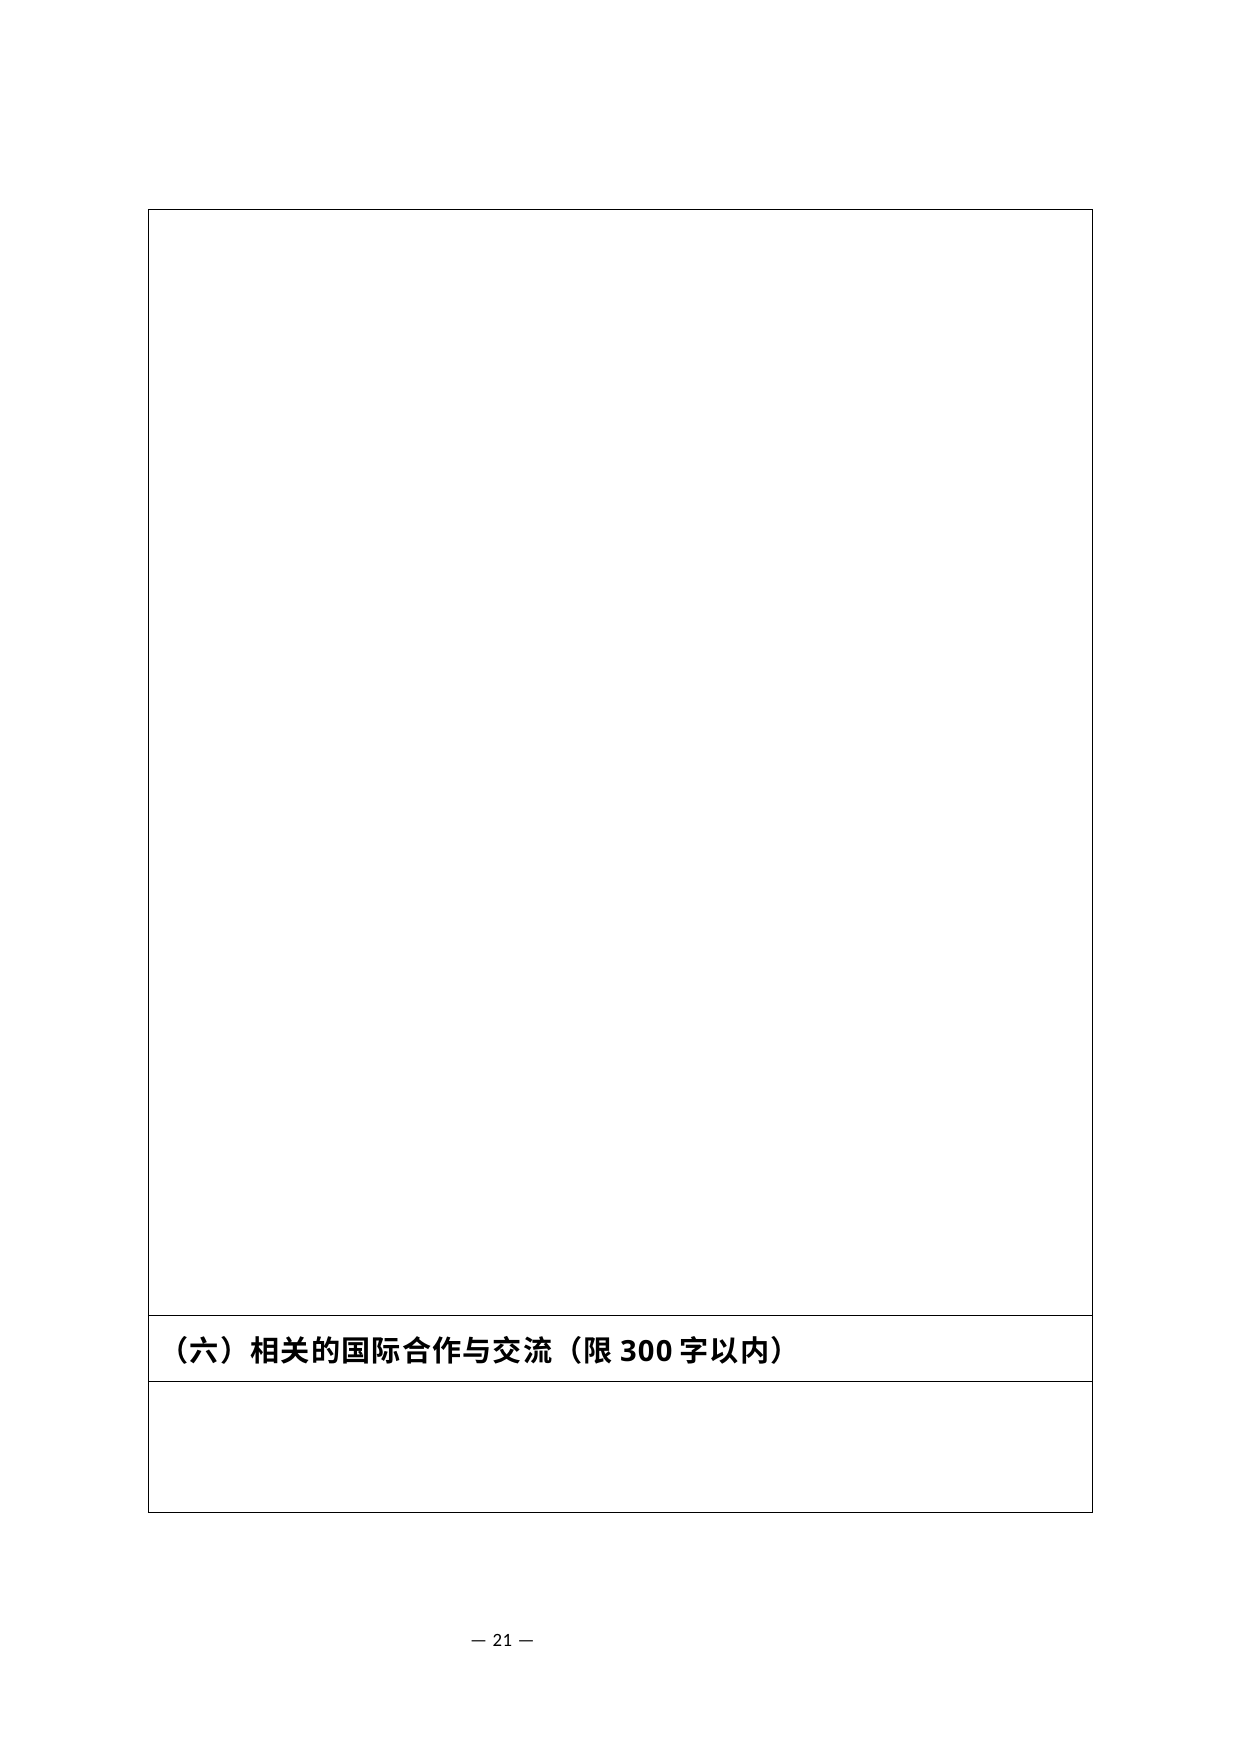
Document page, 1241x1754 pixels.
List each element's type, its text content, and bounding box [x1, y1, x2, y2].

table_cell [149, 210, 1092, 1315]
table_cell （六）相关的国际合作与交流（限300字以内） [149, 1316, 1092, 1381]
table_cell [149, 1382, 1092, 1512]
